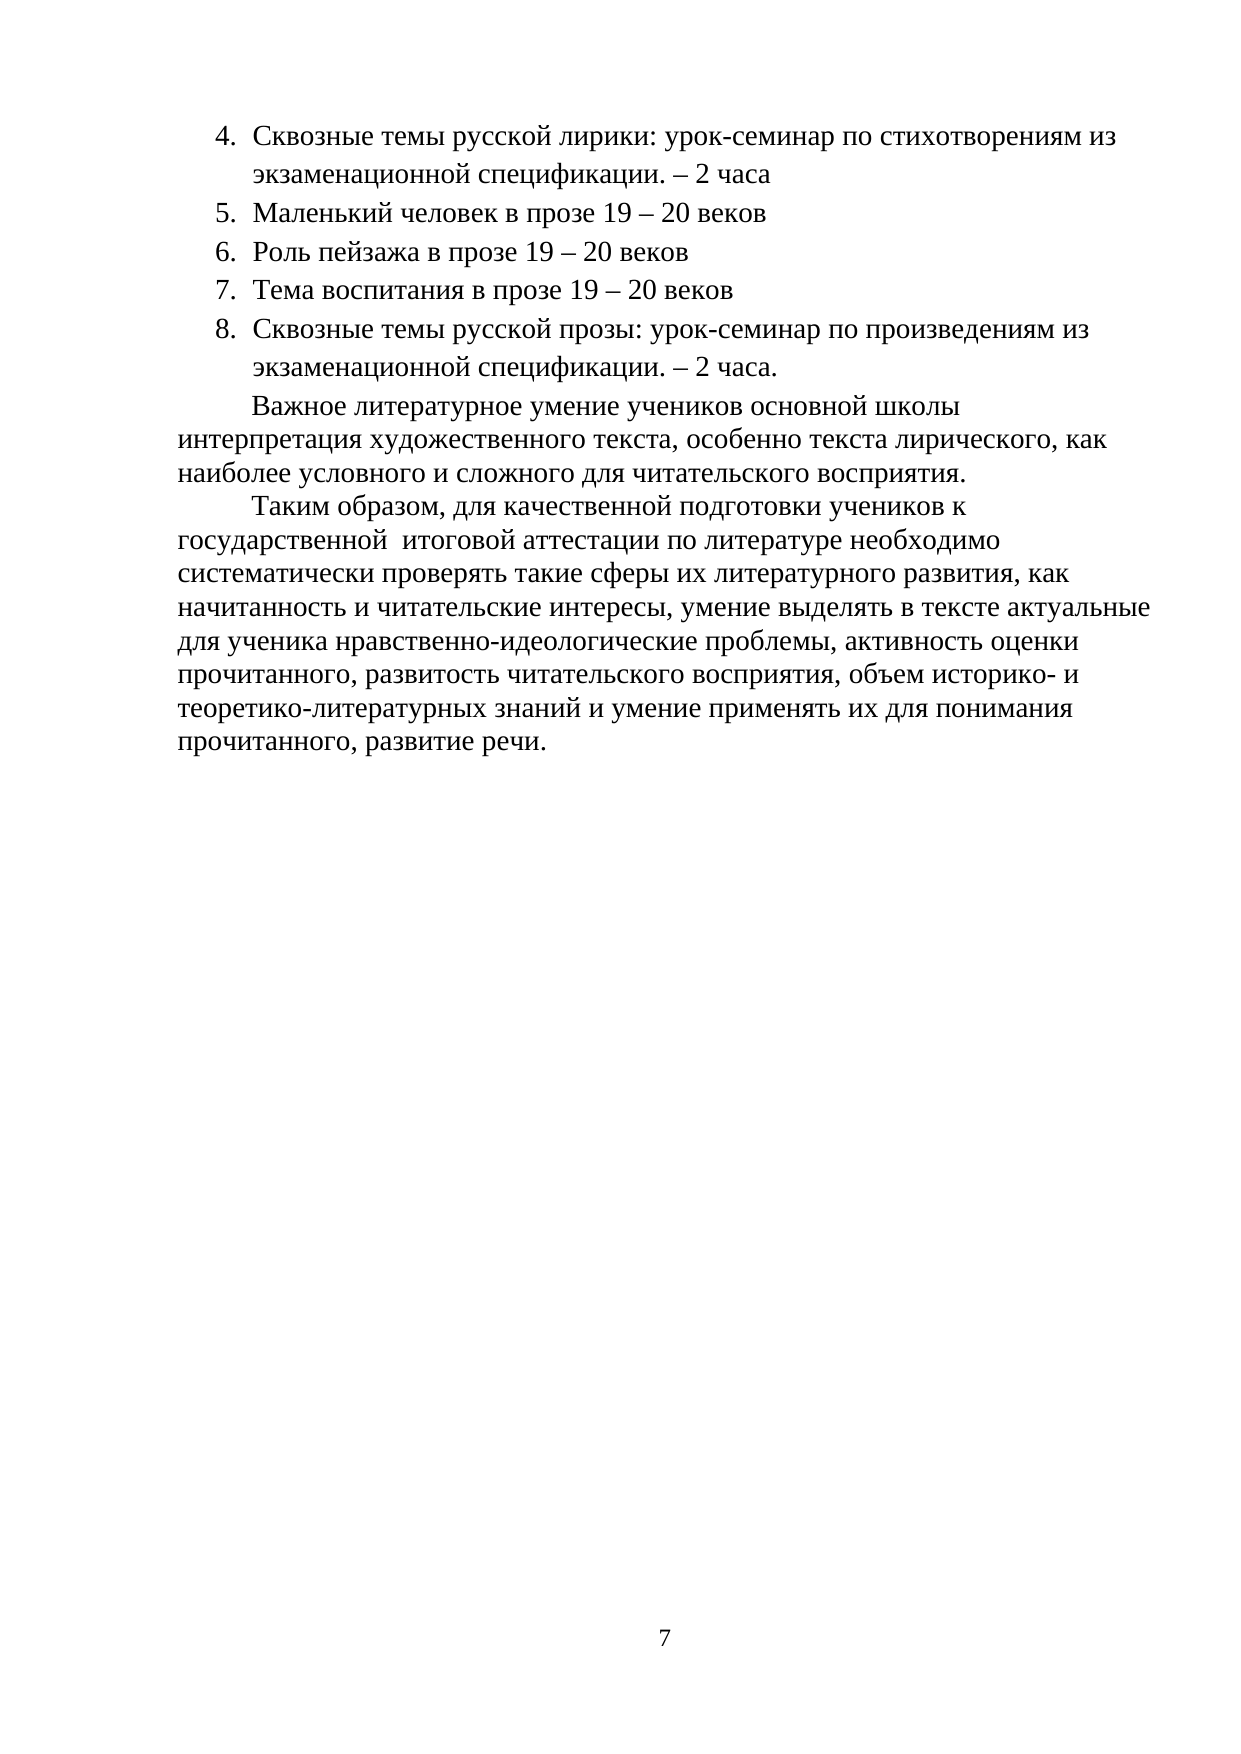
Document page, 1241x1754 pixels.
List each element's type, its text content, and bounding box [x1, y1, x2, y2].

list Маленький человек в прозе 19 – 20 веков [215, 195, 1152, 229]
text Таким образом, для качественной подготовки учеников к государственной итоговой аттестации по литературе необходимо систематически проверять такие сферы их литературного развития, как начитанность и читательские интересы, умение выделять в тексте актуальные для ученика нравственно-идеологические проблемы, активность оценки прочитанного, развитость читательского восприятия, объем историко- и теоретико-литературных знаний и умение применять их для понимания прочитанного, развитие речи. [177, 488, 1152, 757]
text Важное литературное умение учеников основной школы интерпретация художественного текста, особенно текста лирического, как наиболее условного и сложного для читательского восприятия. [177, 388, 1152, 488]
list Роль пейзажа в прозе 19 – 20 веков [215, 234, 1152, 267]
list Тема воспитания в прозе 19 – 20 веков [215, 272, 1152, 306]
list Сквозные темы русской прозы: урок-семинар по произведениям из экзаменационной спецификации. – 2 часа. [215, 311, 1152, 383]
list Сквозные темы русской лирики: урок-семинар по стихотворениям из экзаменационной спецификации. – 2 часа [215, 118, 1152, 190]
